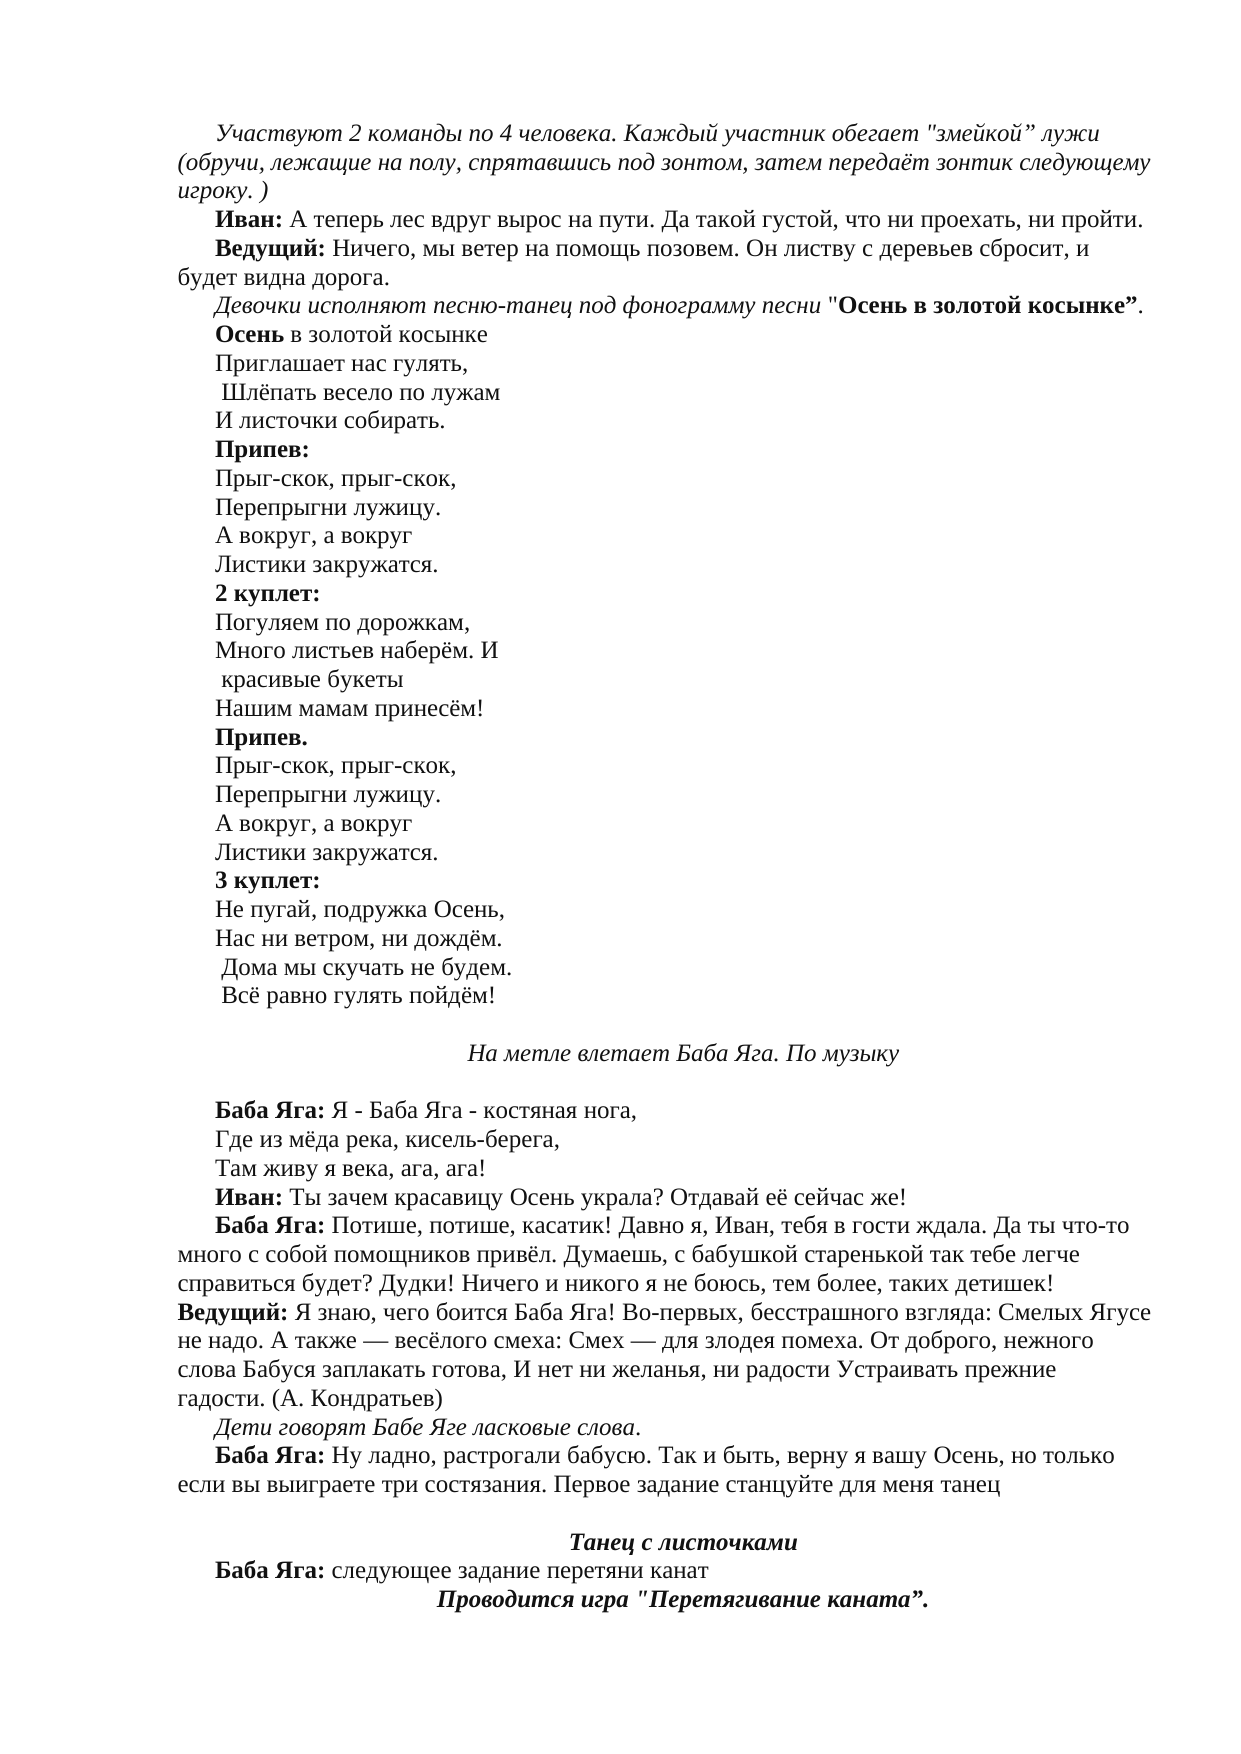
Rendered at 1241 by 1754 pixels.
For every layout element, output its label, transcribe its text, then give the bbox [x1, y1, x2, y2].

text 3 куплет: [177, 866, 1152, 894]
text Приглашает нас гулять, [177, 348, 1152, 377]
text Участвуют 2 команды по 4 человека. Каждый участник обегает "змейкой” лужи (обручи, лежащие на полу, спрятавшись под зонтом, затем передаёт зонтик следующему игроку. ) [177, 118, 1152, 204]
text Там живу я века, ага, ага! [177, 1153, 1152, 1182]
text Баба Яга: Я - Баба Яга - костяная нога, [177, 1096, 1152, 1124]
text Проводится игра "Перетягивание каната”. [177, 1584, 1152, 1613]
text Где из мёда река, кисель-берега, [177, 1124, 1152, 1153]
text Дети говорят Бабе Яге ласковые слова. [177, 1412, 1152, 1441]
text красивые букеты [177, 664, 1152, 693]
text А вокруг, а вокруг [177, 808, 1152, 837]
text Танец с листочками [177, 1527, 1152, 1556]
text Припев. [177, 722, 1152, 751]
text Прыг-скок, прыг-скок, [177, 751, 1152, 779]
text Перепрыгни лужицу. [177, 492, 1152, 521]
text Иван: Ты зачем красавицу Осень украла? Отдавай её сейчас же! [177, 1182, 1152, 1211]
text Не пугай, подружка Осень, [177, 894, 1152, 923]
text Листики закружатся. [177, 549, 1152, 578]
text Припев: [177, 434, 1152, 463]
text Перепрыгни лужицу. [177, 779, 1152, 808]
text Баба Яга: следующее задание перетяни канат [177, 1556, 1152, 1584]
text На метле влетает Баба Яга. По музыку [177, 1038, 1152, 1067]
text А вокруг, а вокруг [177, 521, 1152, 549]
text 2 куплет: [177, 578, 1152, 607]
text Нас ни ветром, ни дождём. [177, 923, 1152, 952]
text Баба Яга: Ну ладно, растрогали бабусю. Так и быть, верну я вашу Осень, но только если вы выиграете три состязания. Первое задание станцуйте для меня танец [177, 1441, 1152, 1498]
text Иван: А теперь лес вдруг вырос на пути. Да такой густой, что ни проехать, ни пройти. [177, 204, 1152, 233]
text И листочки собирать. [177, 406, 1152, 434]
text Прыг-скок, прыг-скок, [177, 463, 1152, 492]
text Нашим мамам принесём! [177, 693, 1152, 722]
text Баба Яга: Потише, потише, касатик! Давно я, Иван, тебя в гости ждала. Да ты что-то много с собой помощников привёл. Думаешь, с бабушкой старенькой так тебе легче справиться будет? Дудки! Ничего и никого я не боюсь, тем более, таких детишек! Bедущий: Я знаю, чего боится Баба Яга! Во-первых, бесстрашного взгляда: Смелых Ягусе не надо. А также — весёлого смеха: Смех — для злодея помеха. От доброго, нежного слова Бабуся заплакать готова, И нет ни желанья, ни радости Устраивать прежние гадости. (А. Кондратьев) [177, 1211, 1152, 1412]
text Ведущий: Ничего, мы ветер на помощь позовем. Он листву с деревьев сбросит, и будет видна дорога. [177, 233, 1152, 291]
text Погуляем по дорожкам, [177, 607, 1152, 636]
text Дома мы скучать не будем. [177, 952, 1152, 981]
text Много листьев наберём. И [177, 636, 1152, 664]
text Всё равно гулять пойдём! [177, 981, 1152, 1009]
text Девочки исполняют песню-танец под фонограмму песни "Осень в золотой косынке”. [177, 291, 1152, 319]
text Осень в золотой косынке [177, 319, 1152, 348]
text Листики закружатся. [177, 837, 1152, 866]
text Шлёпать весело по лужам [177, 377, 1152, 406]
